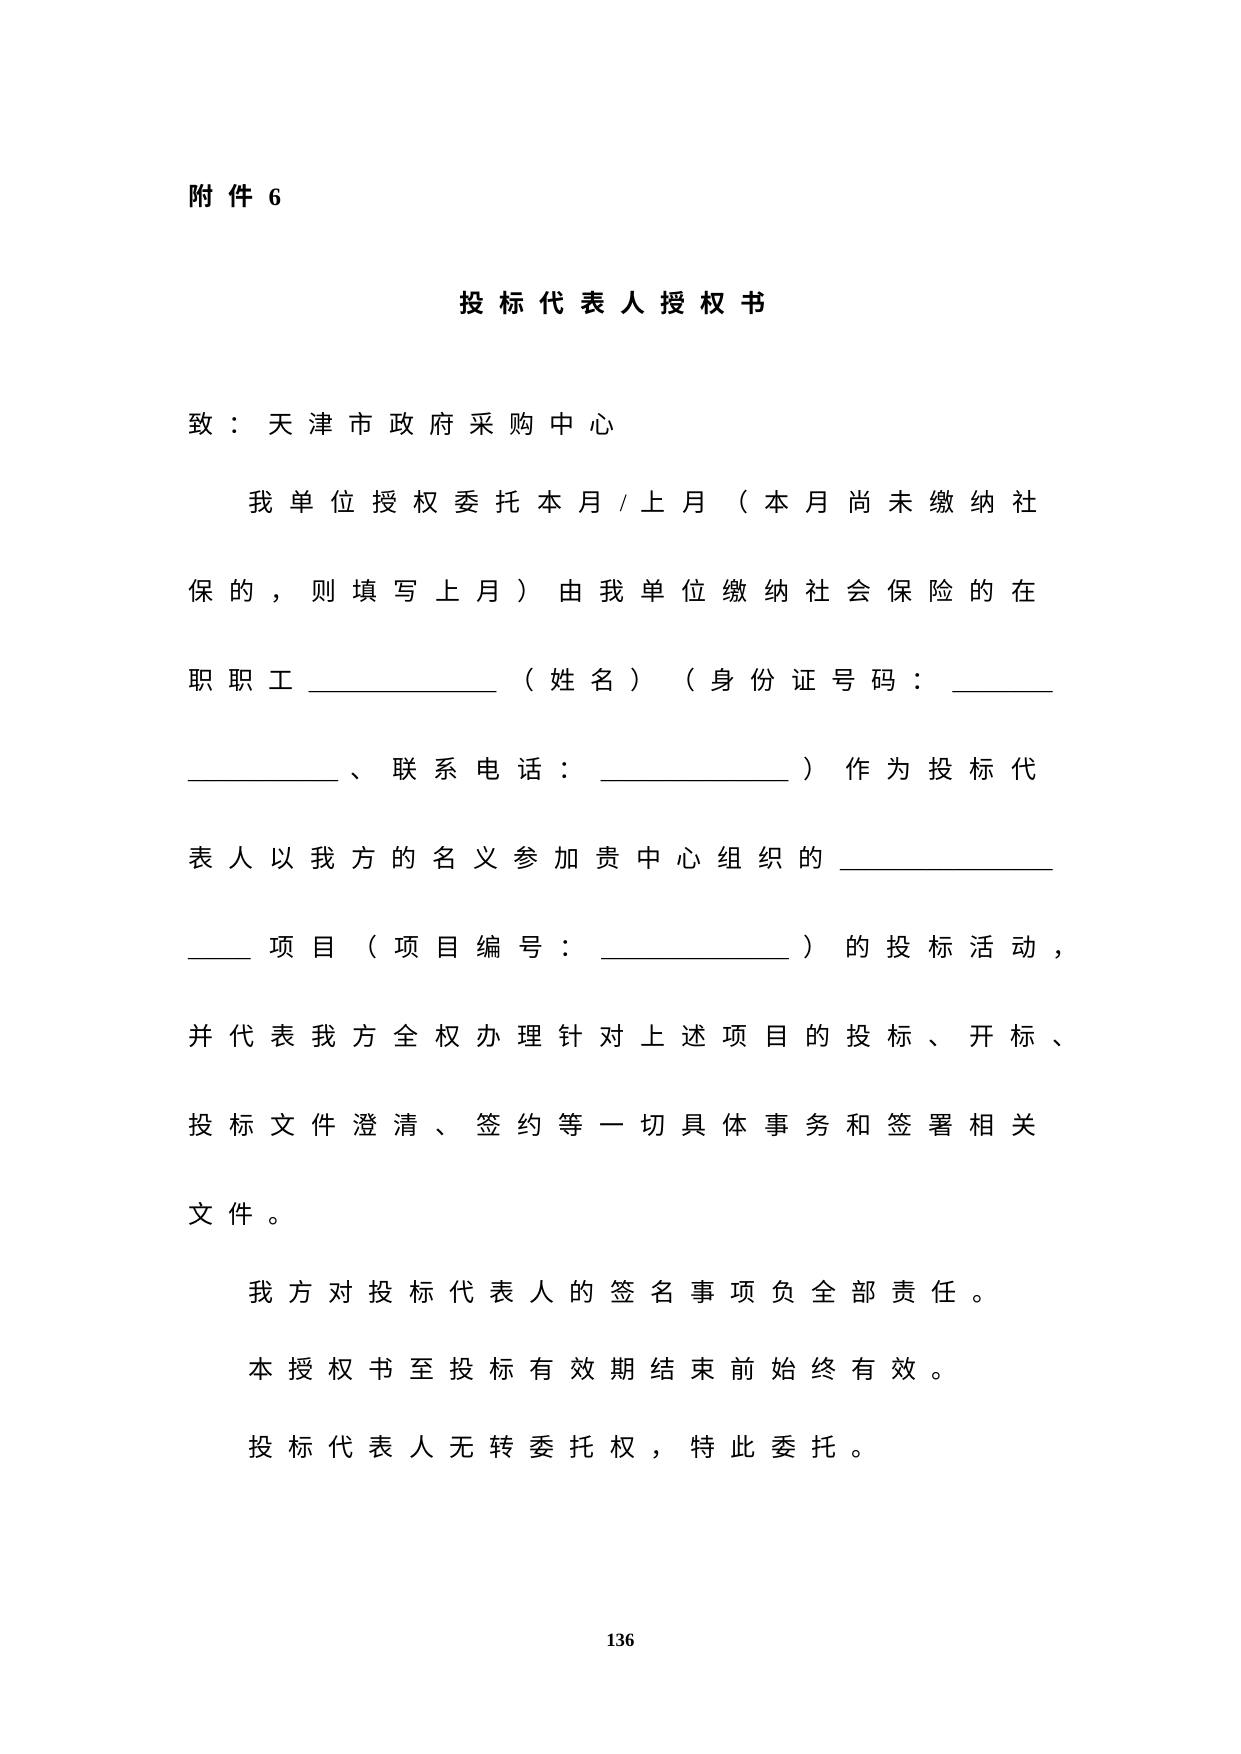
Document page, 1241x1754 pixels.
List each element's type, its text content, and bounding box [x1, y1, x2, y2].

text 致：天津市政府采购中心 [188, 393, 1052, 453]
text 投标代表人无转委托权，特此委托。 [188, 1416, 1052, 1475]
text 投标代表人授权书 [188, 272, 1052, 331]
text 我单位授权委托本月/上月（本月尚未缴纳社保的，则填写上月）由我单位缴纳社会保险的在职职工_______________（姓名）（身份证号码：____________________、联系电话：_______________）作为投标代表人以我方的名义参加贵中心组织的______________________项目（项目编号：_______________）的投标活动，并代表我方全权办理针对上述项目的投标、开标、投标文件澄清、签约等一切具体事务和签署相关文件。 [188, 471, 1052, 1243]
text 本授权书至投标有效期结束前始终有效。 [188, 1338, 1052, 1398]
text 附件6 [188, 164, 1052, 224]
text 我方对投标代表人的签名事项负全部责任。 [188, 1261, 1052, 1320]
